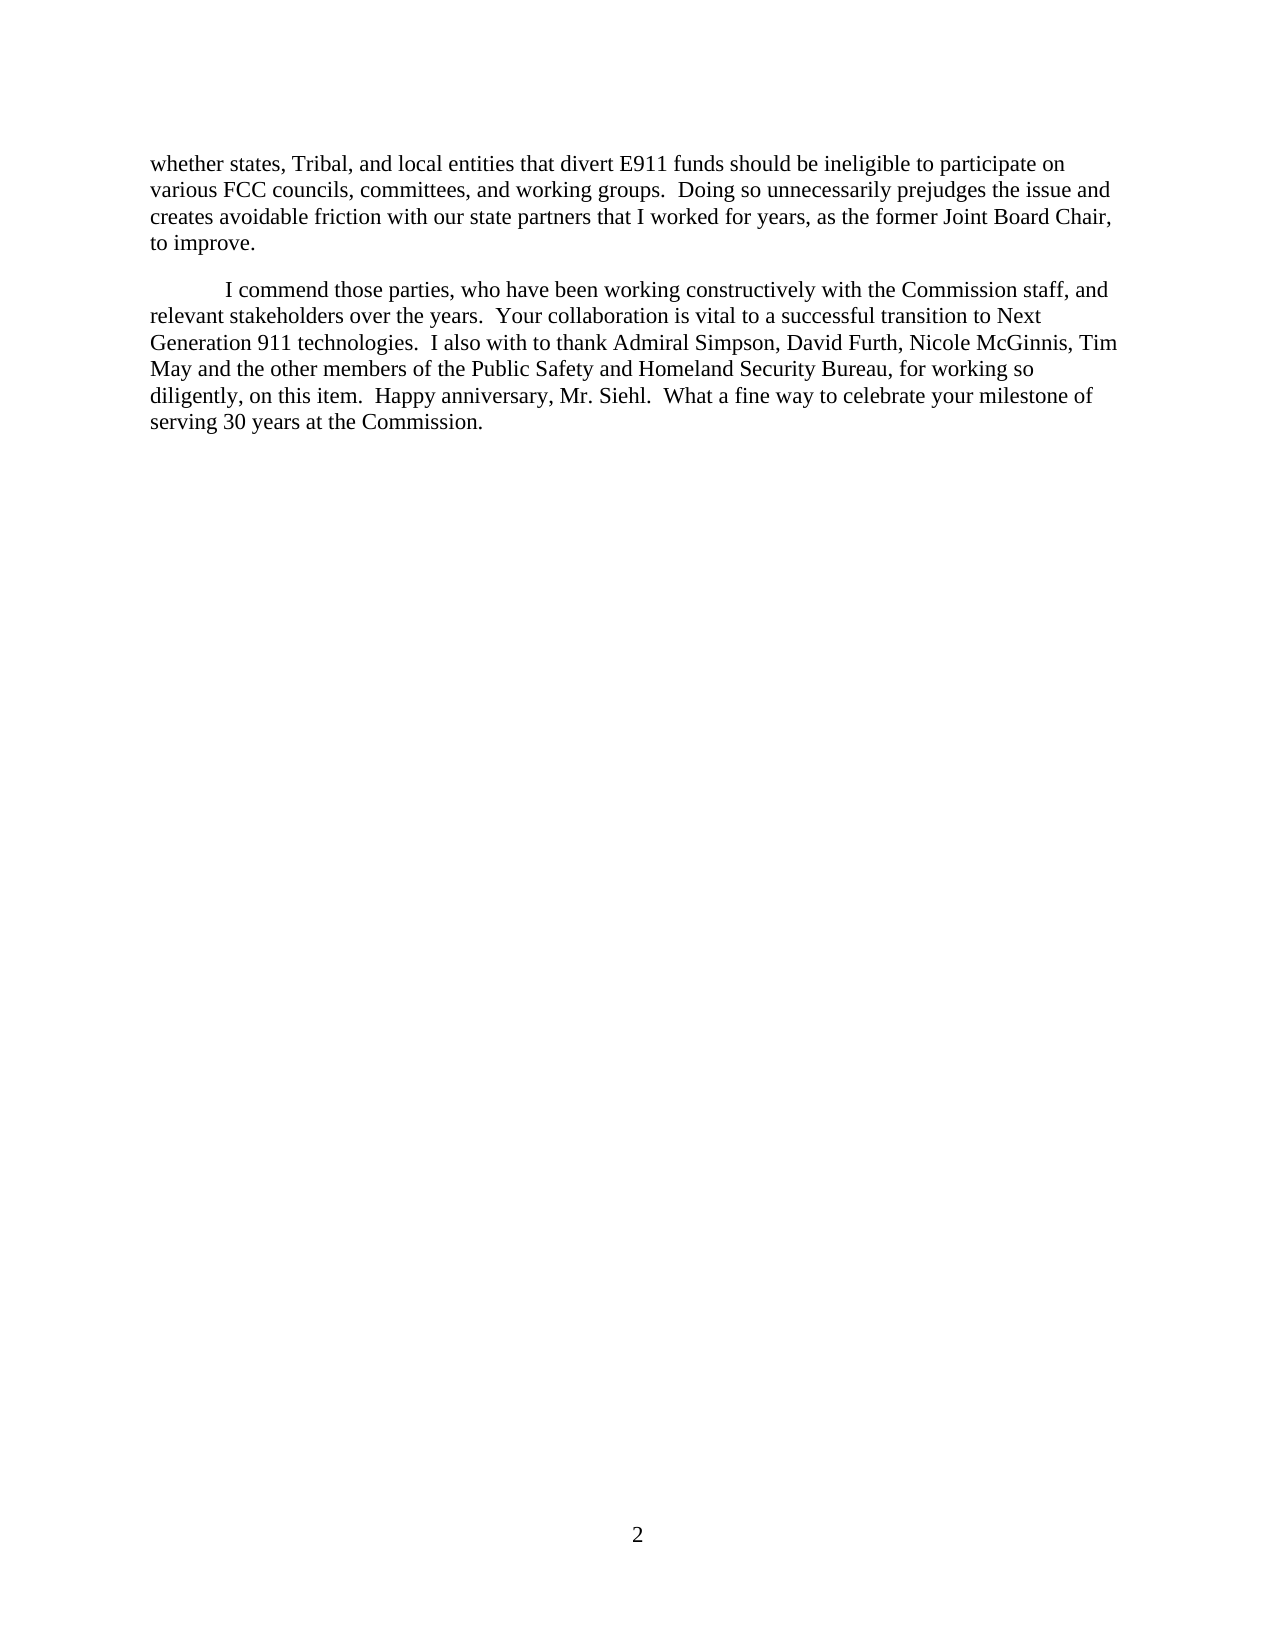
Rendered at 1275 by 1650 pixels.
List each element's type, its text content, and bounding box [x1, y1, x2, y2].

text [150, 150, 1125, 255]
text I commend those parties, who have been working constructively with the Commission staff, and relevant stakeholders over the years. Your collaboration is vital to a successful transition to Next Generation 911 technologies. I also with to thank Admiral Simpson, David Furth, Nicole McGinnis, Tim May and the other members of the Public Safety and Homeland Security Bureau, for working so diligently, on this item. Happy anniversary, Mr. Siehl. What a fine way to celebrate your milestone of serving 30 years at the Commission. [150, 276, 1125, 434]
